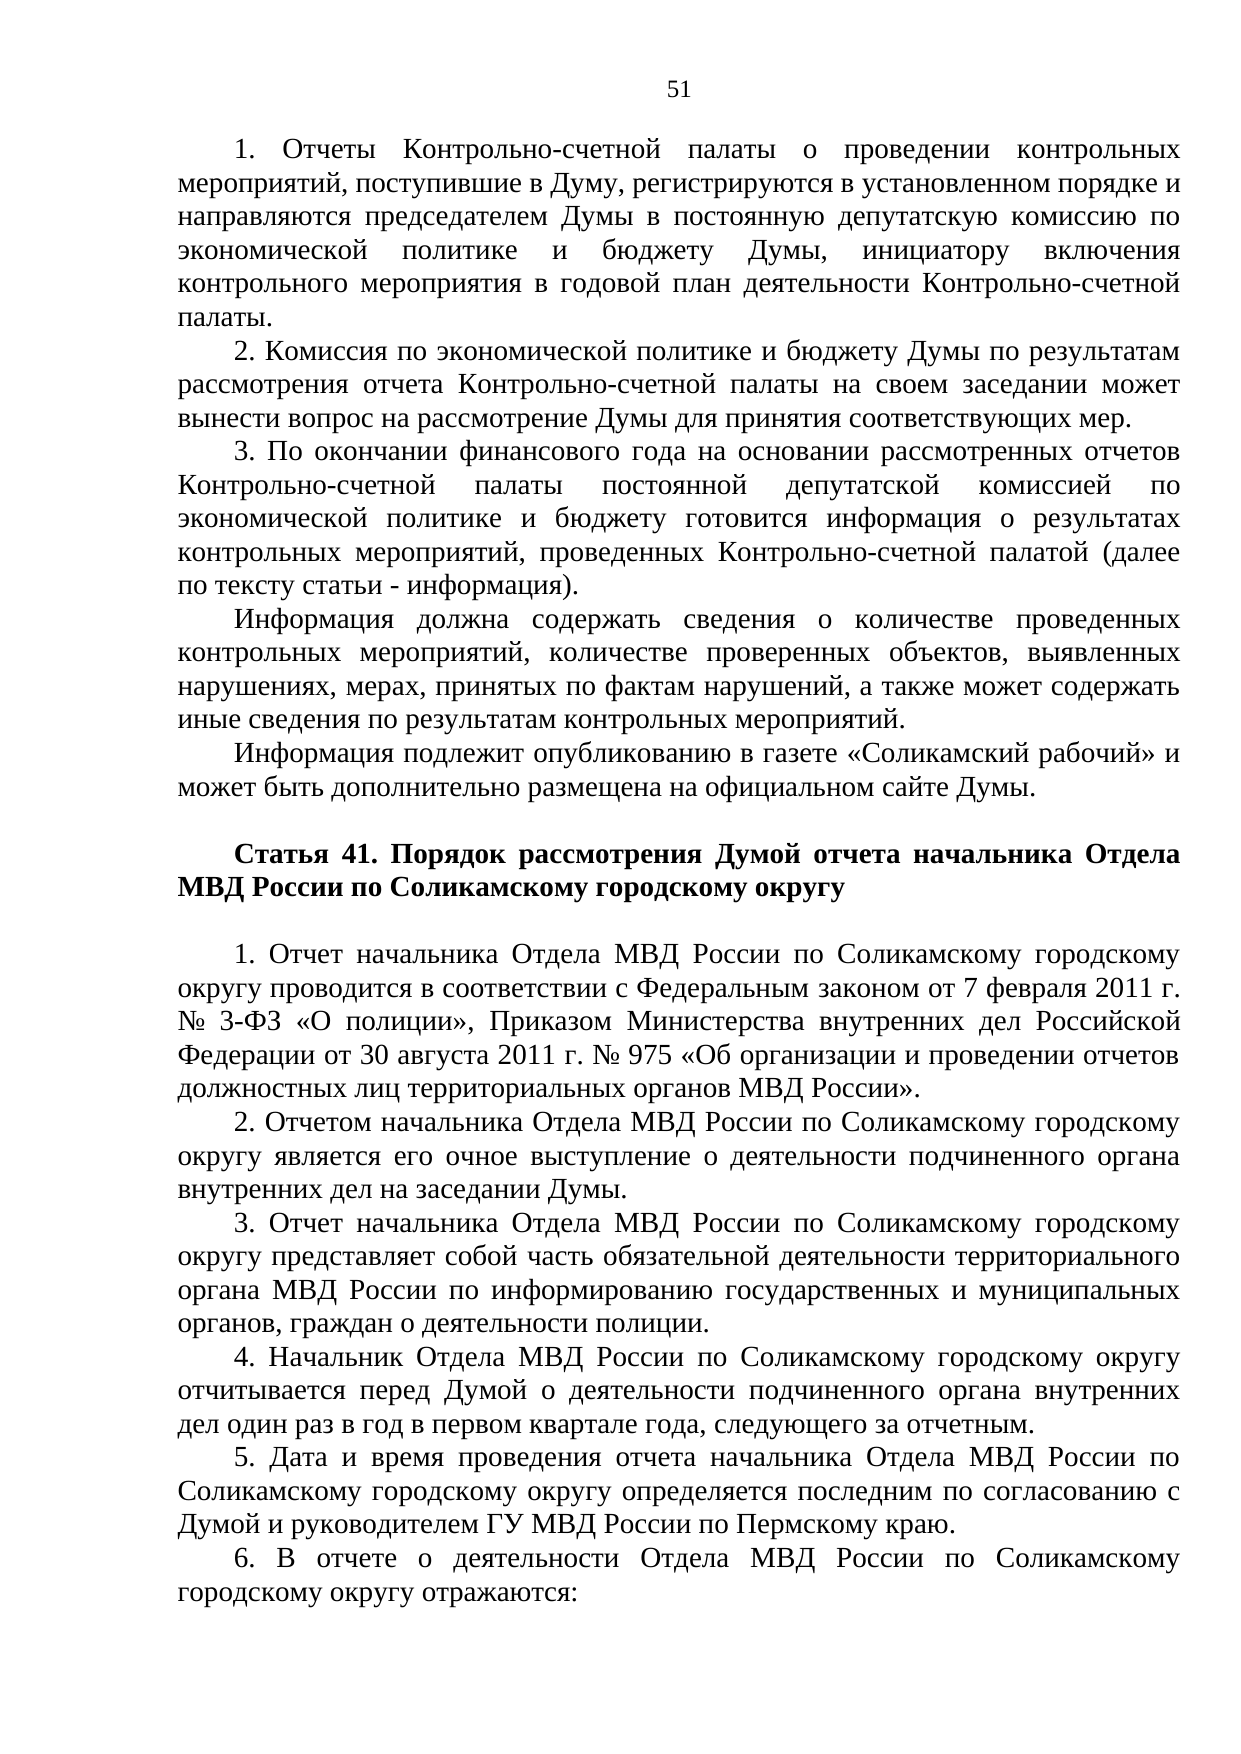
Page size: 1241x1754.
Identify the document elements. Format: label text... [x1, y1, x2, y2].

text Информация должна содержать сведения о количестве проведенных контрольных мероприятий, количестве проверенных объектов, выявленных нарушениях, мерах, принятых по фактам нарушений, а также может содержать иные сведения по результатам контрольных мероприятий. [177, 601, 1181, 735]
text Информация подлежит опубликованию в газете «Соликамский рабочий» и может быть дополнительно размещена на официальном сайте Думы. [177, 735, 1181, 802]
text 3. Отчет начальника Отдела МВД России по Соликамскому городскому округу представляет собой часть обязательной деятельности территориального органа МВД России по информированию государственных и муниципальных органов, граждан о деятельности полиции. [177, 1205, 1181, 1339]
text 3. По окончании финансового года на основании рассмотренных отчетов Контрольно-счетной палаты постоянной депутатской комиссией по экономической политике и бюджету готовится информация о результатах контрольных мероприятий, проведенных Контрольно-счетной палатой (далее по тексту статьи - информация). [177, 433, 1181, 601]
text 6. В отчете о деятельности Отдела МВД России по Соликамскому городскому округу отражаются: [177, 1540, 1181, 1607]
text Статья 41. Порядок рассмотрения Думой отчета начальника Отдела МВД России по Соликамскому городскому округу [177, 836, 1181, 903]
text 2. Комиссия по экономической политике и бюджету Думы по результатам рассмотрения отчета Контрольно-счетной палаты на своем заседании может вынести вопрос на рассмотрение Думы для принятия соответствующих мер. [177, 333, 1181, 433]
text 4. Начальник Отдела МВД России по Соликамскому городскому округу отчитывается перед Думой о деятельности подчиненного органа внутренних дел один раз в год в первом квартале года, следующего за отчетным. [177, 1339, 1181, 1439]
text 1. Отчет начальника Отдела МВД России по Соликамскому городскому округу проводится в соответствии с Федеральным законом от 7 февраля . № 3-ФЗ «О полиции», Приказом Министерства внутренних дел Российской Федерации от 30 августа . № 975 «Об организации и проведении отчетов должностных лиц территориальных органов МВД России». [177, 936, 1181, 1104]
text 5. Дата и время проведения отчета начальника Отдела МВД России по Соликамскому городскому округу определяется последним по согласованию с Думой и руководителем ГУ МВД России по Пермскому краю. [177, 1439, 1181, 1540]
text 1. Отчеты Контрольно-счетной палаты о проведении контрольных мероприятий, поступившие в Думу, регистрируются в установленном порядке и направляются председателем Думы в постоянную депутатскую комиссию по экономической политике и бюджету Думы, инициатору включения контрольного мероприятия в годовой план деятельности Контрольно-счетной палаты. [177, 131, 1181, 333]
text 2. Отчетом начальника Отдела МВД России по Соликамскому городскому округу является его очное выступление о деятельности подчиненного органа внутренних дел на заседании Думы. [177, 1104, 1181, 1205]
